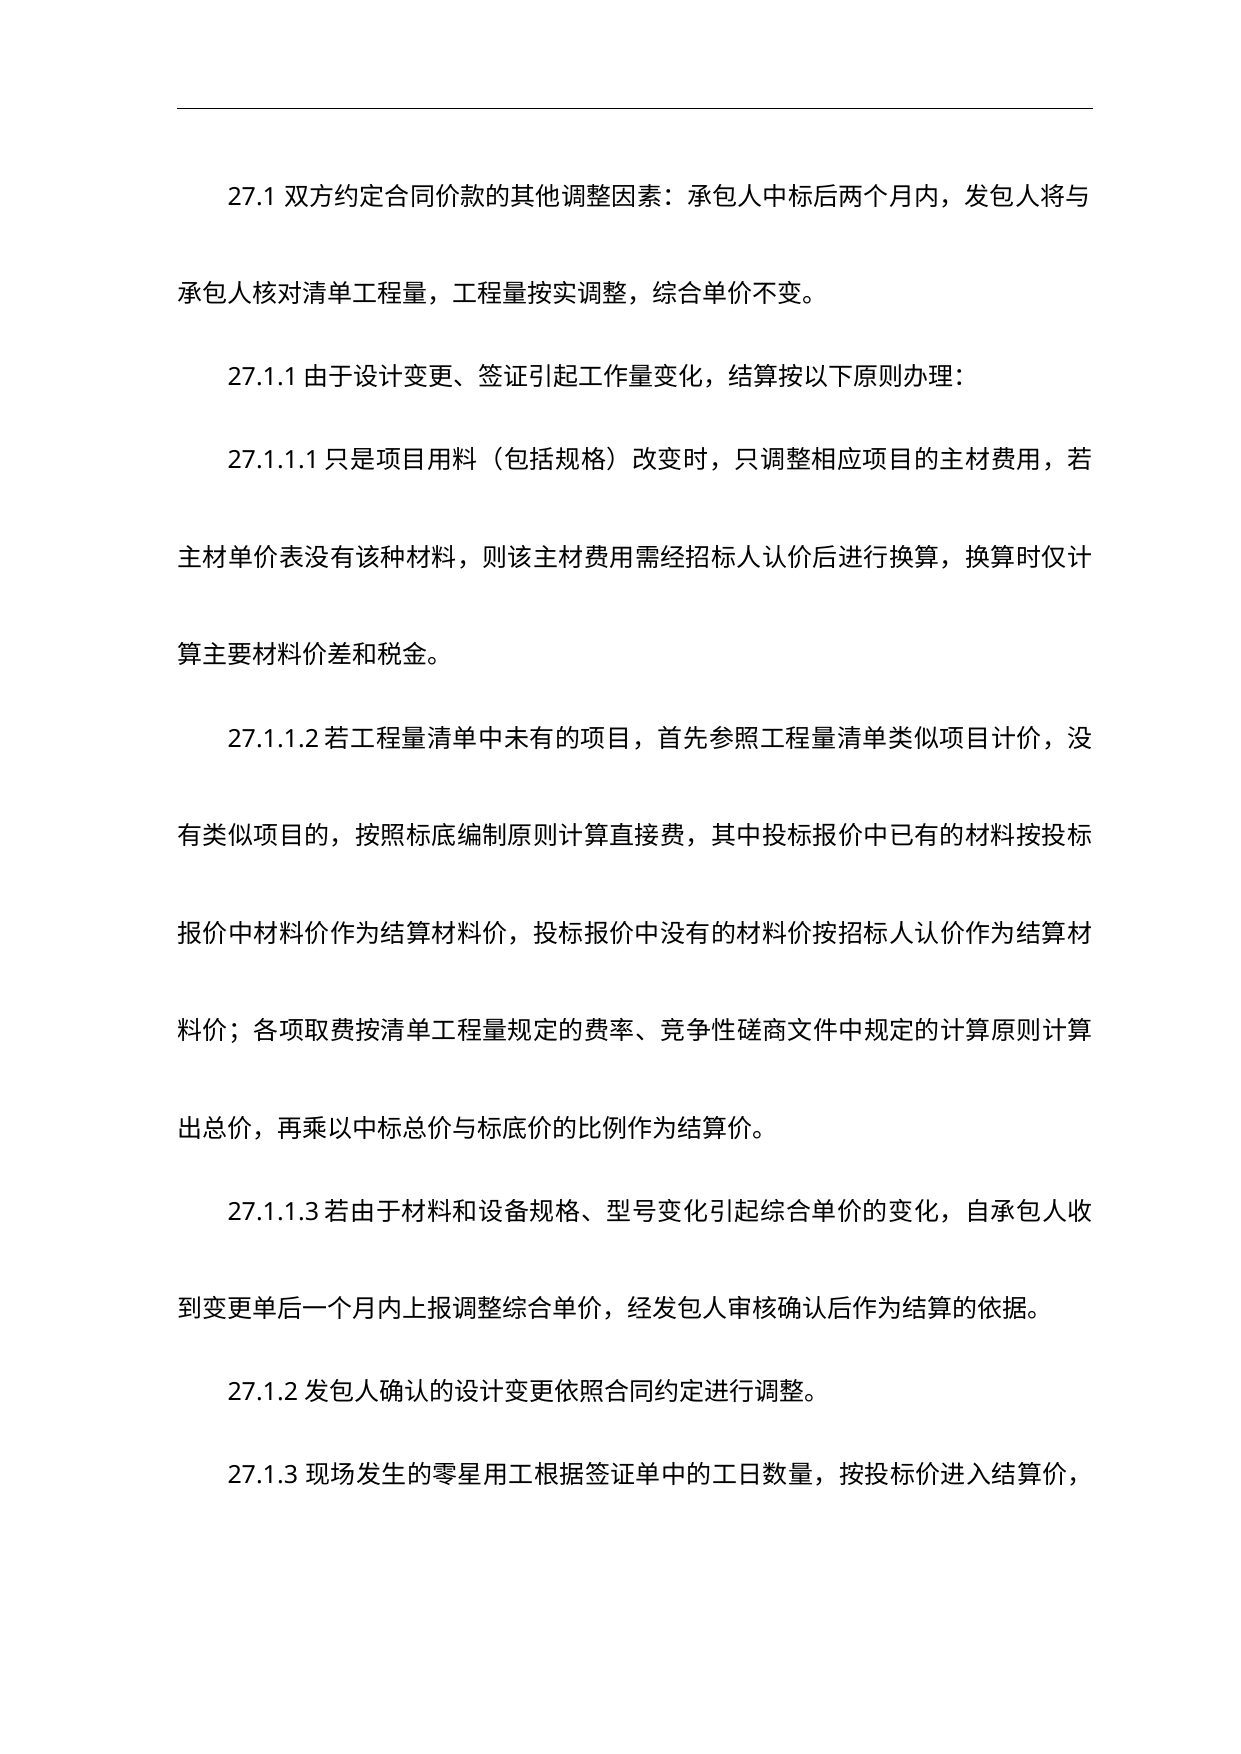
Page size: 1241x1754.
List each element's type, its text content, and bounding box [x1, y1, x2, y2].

text 27.1 双方约定合同价款的其他调整因素：承包人中标后两个月内，发包人将与承包人核对清单工程量，工程量按实调整，综合单价不变。 [177, 162, 1093, 324]
text 27.1.1.3若由于材料和设备规格、型号变化引起综合单价的变化，自承包人收到变更单后一个月内上报调整综合单价，经发包人审核确认后作为结算的依据。 [177, 1177, 1093, 1339]
text 27.1.1.2若工程量清单中未有的项目，首先参照工程量清单类似项目计价，没有类似项目的，按照标底编制原则计算直接费，其中投标报价中已有的材料按投标报价中材料价作为结算材料价，投标报价中没有的材料价按招标人认价作为结算材料价；各项取费按清单工程量规定的费率、竞争性磋商文件中规定的计算原则计算出总价，再乘以中标总价与标底价的比例作为结算价。 [177, 704, 1093, 1159]
text 27.1.1.1只是项目用料（包括规格）改变时，只调整相应项目的主材费用，若主材单价表没有该种材料，则该主材费用需经招标人认价后进行换算，换算时仅计算主要材料价差和税金。 [177, 426, 1093, 686]
text 27.1.2 发包人确认的设计变更依照合同约定进行调整。 [177, 1357, 1093, 1422]
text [177, 1441, 1093, 1506]
text 27.1.1由于设计变更、签证引起工作量变化，结算按以下原则办理： [177, 342, 1093, 407]
